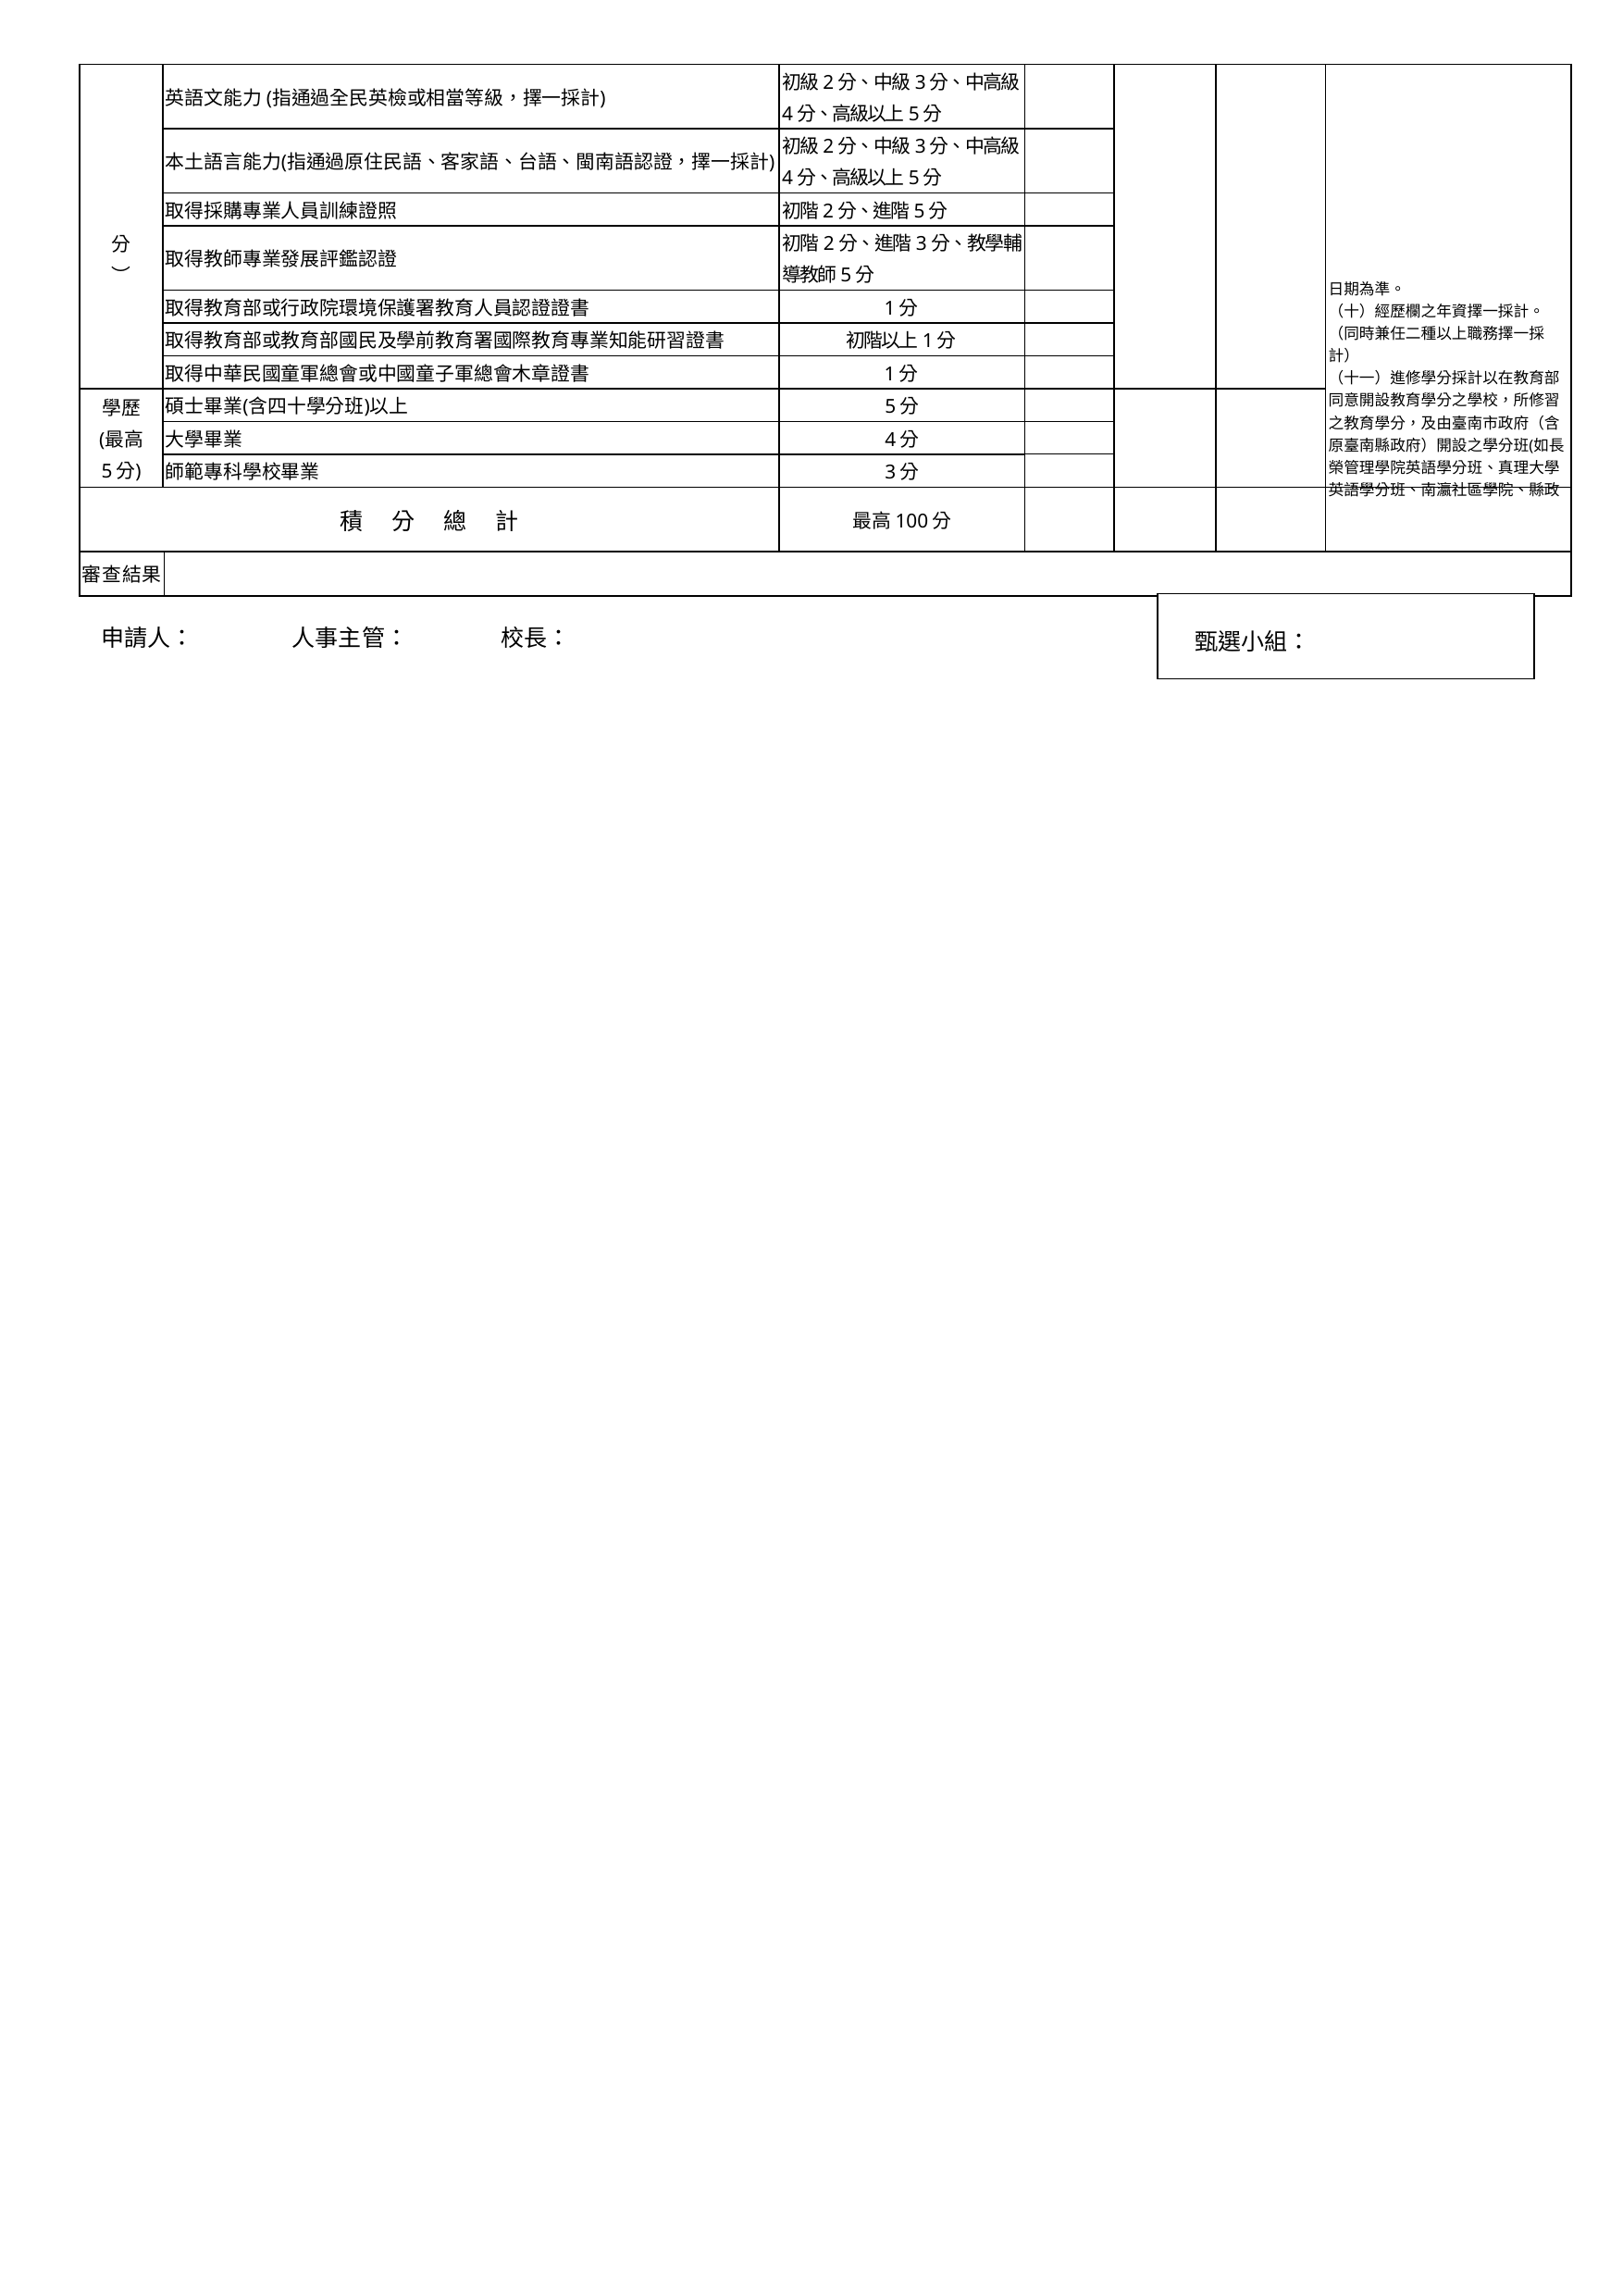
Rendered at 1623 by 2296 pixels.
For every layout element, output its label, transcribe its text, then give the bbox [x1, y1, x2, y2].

table_cell 3分 [780, 455, 1024, 487]
table_cell [1025, 227, 1113, 289]
table_cell [1115, 390, 1215, 487]
table_cell [1326, 488, 1570, 551]
table_cell [1217, 488, 1325, 551]
table_cell [1025, 193, 1113, 225]
table_cell 1分 [780, 291, 1024, 322]
table_cell [1025, 291, 1113, 322]
table_cell 師範專科學校畢業 [164, 455, 778, 487]
table_cell 取得教育部或行政院環境保護署教育人員認證證書 [164, 291, 778, 322]
table_cell 4分 [780, 422, 1024, 453]
table_cell 取得教育部或教育部國民及學前教育署國際教育專業知能研習證書 [164, 324, 778, 354]
table_cell 大學畢業 [164, 422, 778, 453]
table_cell 學歷 (最高 5分) [81, 390, 162, 487]
table_cell [165, 552, 1570, 594]
table_cell [1025, 390, 1113, 420]
table_cell [1217, 390, 1325, 487]
table_cell 初階以上1分 [780, 324, 1024, 354]
table_cell 取得採購專業人員訓練證照 [164, 193, 778, 225]
table_cell 積分總計 [81, 488, 778, 551]
table_cell [1025, 324, 1113, 354]
table_cell 碩士畢業(含四十學分班)以上 [164, 390, 778, 420]
table_cell [1025, 454, 1113, 487]
table_cell 初階2分、進階3分、教學輔導教師5分 [780, 227, 1024, 289]
table_cell [1025, 356, 1113, 388]
table_cell 取得教師專業發展評鑑認證 [164, 227, 778, 289]
table_cell [1025, 422, 1113, 453]
table_cell 初階2分、進階5分 [780, 193, 1024, 225]
table_cell 5分 [780, 390, 1024, 420]
table_cell [1025, 488, 1113, 551]
table_cell 英語文能力 (指通過全民英檢或相當等級，擇一採計) [164, 65, 778, 128]
table_cell [1025, 130, 1113, 192]
table_cell 1分 [780, 356, 1024, 388]
text 申請人： 人事主管： 校長： [82, 619, 1157, 653]
table_cell 初級2分、中級3分、中高級4分、高級以上5分 [780, 65, 1024, 128]
table_cell [1025, 65, 1113, 128]
table_cell 取得中華民國童軍總會或中國童子軍總會木章證書 [164, 356, 778, 388]
table_cell 審查結果 [81, 552, 164, 594]
table_cell 本土語言能力(指通過原住民語、客家語、台語、閩南語認證，擇一採計) [164, 130, 778, 192]
table_cell 最高100分 [780, 488, 1024, 551]
table_cell 初級2分、中級3分、中高級4分、高級以上5分 [780, 130, 1024, 192]
table_cell [1115, 488, 1215, 551]
